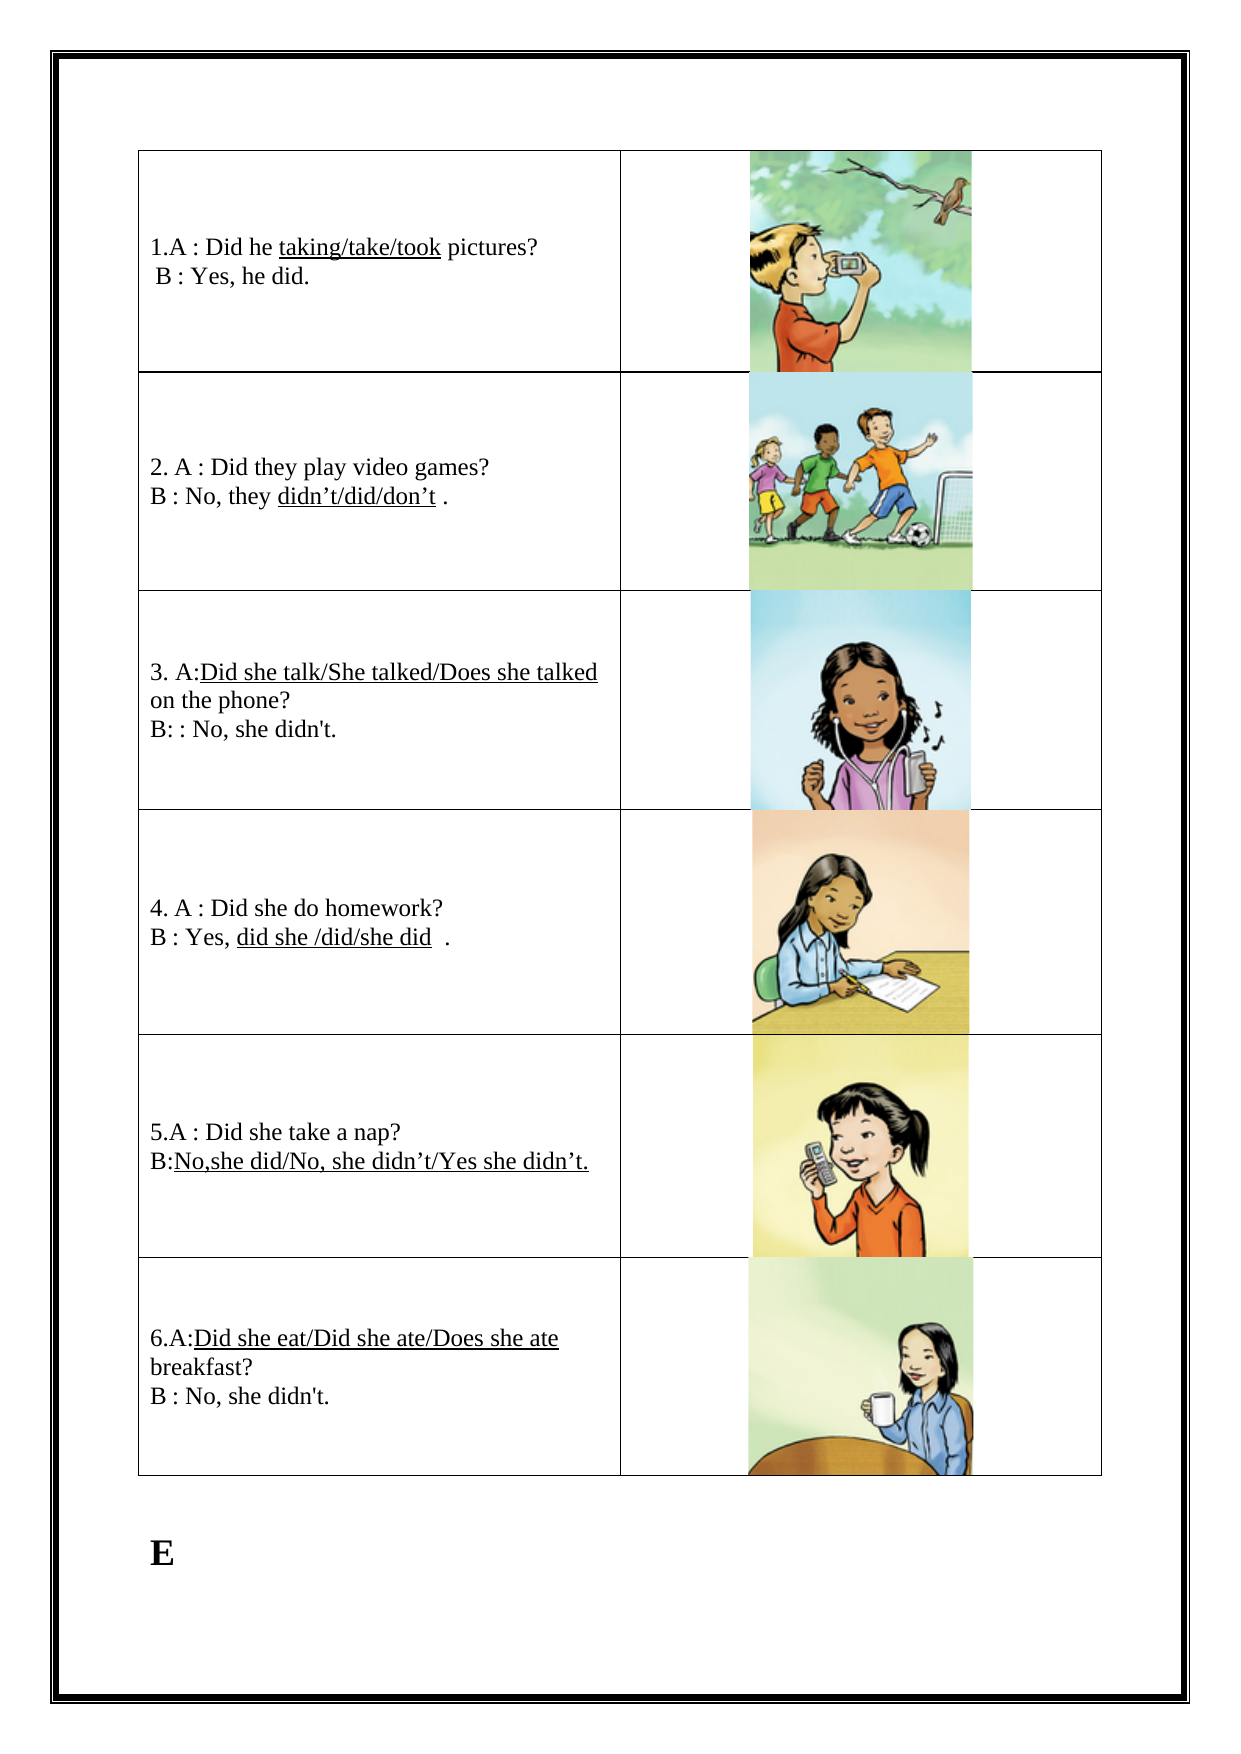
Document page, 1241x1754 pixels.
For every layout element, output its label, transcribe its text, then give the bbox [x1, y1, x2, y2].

table_cell 5.A : Did she take a nap? B:No,she did/No, she didn’t/Yes she didn’t. [139, 1035, 620, 1257]
table_cell [970, 810, 1101, 1034]
table_cell [621, 810, 752, 1034]
table_cell [621, 1258, 748, 1475]
table_cell [971, 591, 1101, 809]
table_header [972, 151, 1101, 371]
table_cell [973, 373, 1101, 589]
table_cell 2. A : Did they play video games? B : No, they didn’t/did/don’t . [139, 373, 620, 589]
table_header 1.A : Did he taking/take/took pictures? B : Yes, he did. [139, 151, 620, 371]
picture [749, 151, 973, 1034]
table_cell [621, 591, 750, 809]
table_cell [621, 373, 749, 589]
table_header [621, 151, 750, 371]
table_cell 3. A:Did she talk/She talked/Does she talked on the phone? B: : No, she didn't. [139, 591, 620, 809]
table_cell 4. A : Did she do homework? B : Yes, did she /did/she did . [139, 810, 620, 1034]
text E [150, 1530, 1090, 1573]
table_cell [621, 1035, 753, 1257]
table_cell [969, 1035, 1101, 1257]
table_cell 6.A:Did she eat/Did she ate/Does she ate breakfast? B : No, she didn't. [139, 1258, 620, 1475]
picture [748, 1035, 974, 1475]
table_cell [974, 1258, 1101, 1475]
